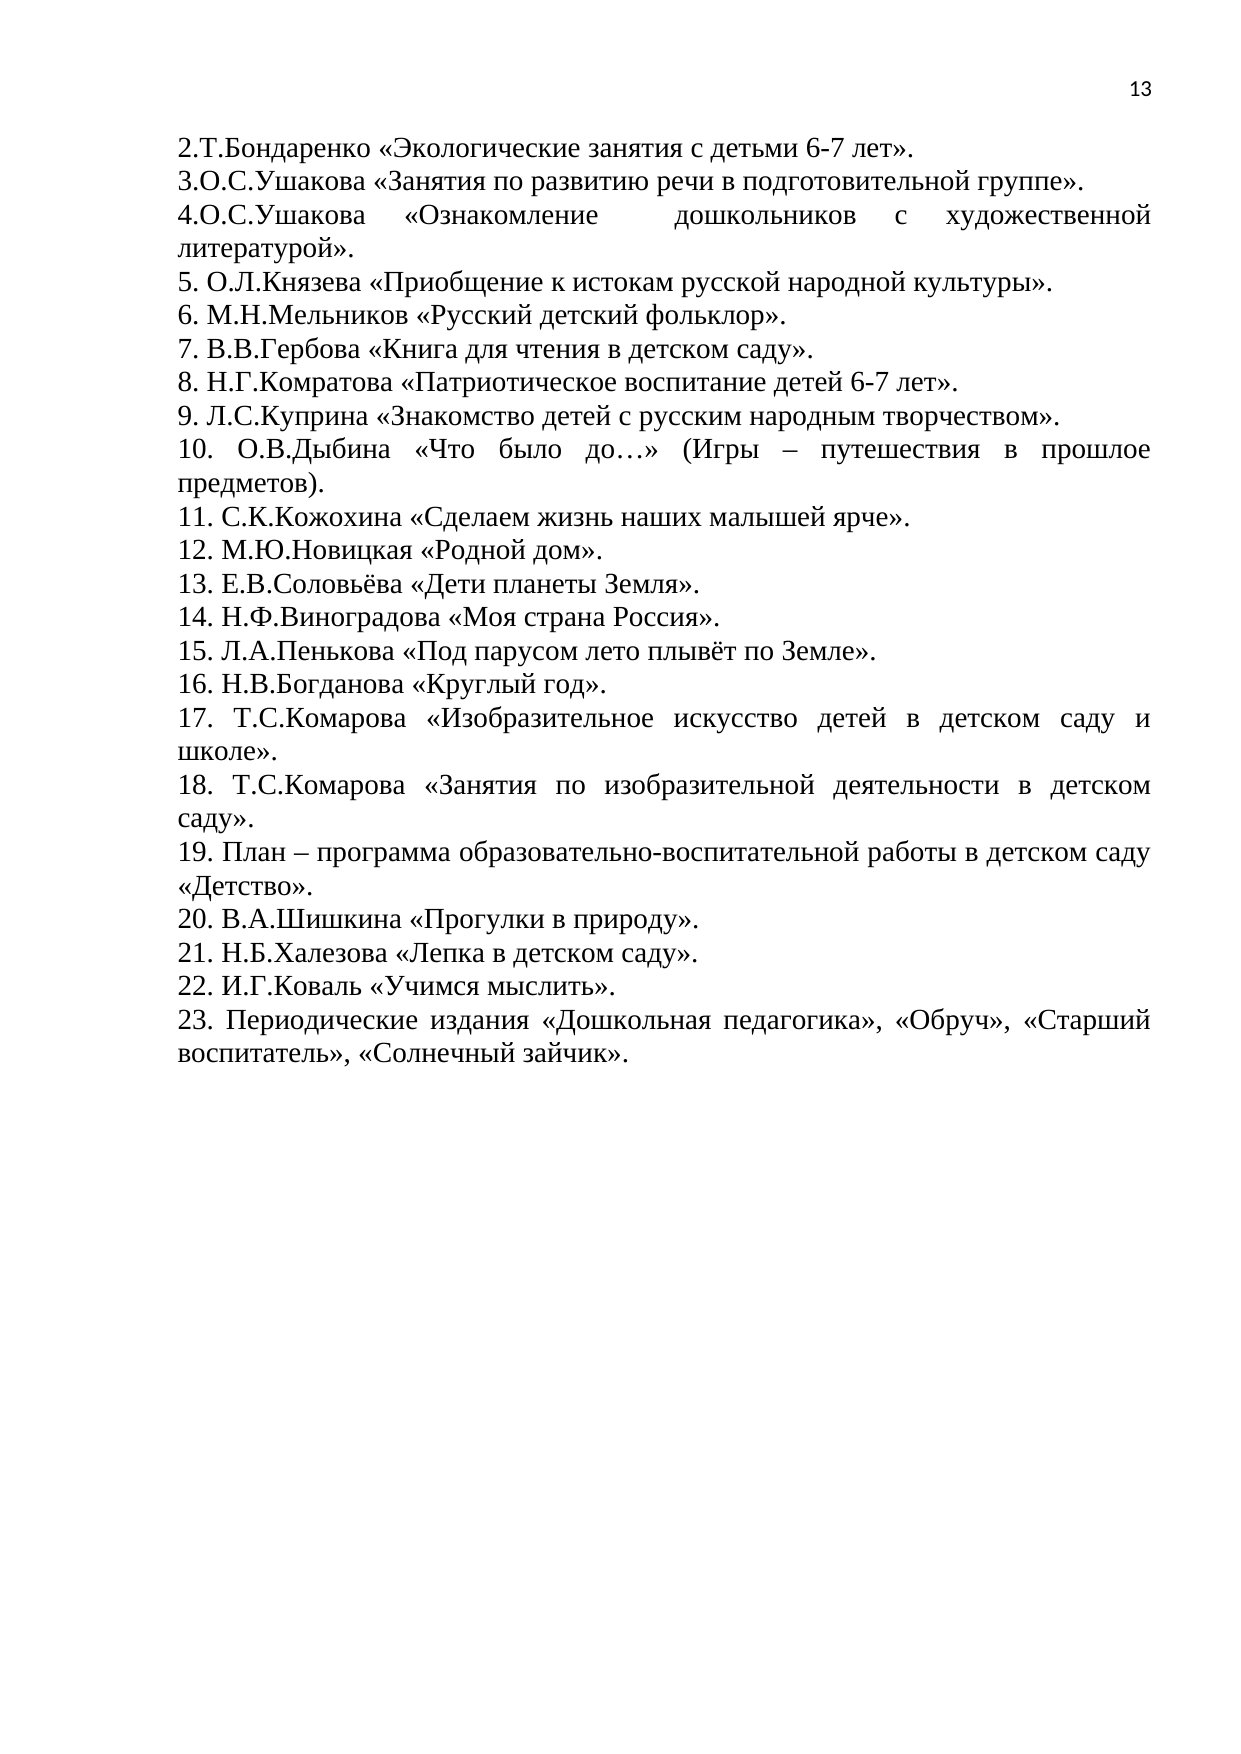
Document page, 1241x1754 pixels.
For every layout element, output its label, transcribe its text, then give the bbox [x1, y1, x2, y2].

text 21. Н.Б.Халезова «Лепка в детском саду». [177, 935, 1152, 968]
text 10. О.В.Дыбина «Что было до…» (Игры – путешествия в прошлое предметов). [177, 432, 1152, 499]
text 14. Н.Ф.Виноградова «Моя страна Россия». [177, 599, 1152, 633]
text 23. Периодические издания «Дошкольная педагогика», «Обруч», «Старший воспитатель», «Солнечный зайчик». [177, 1002, 1152, 1069]
text 7. В.В.Гербова «Книга для чтения в детском саду». [177, 331, 1152, 364]
text 8. Н.Г.Комратова «Патриотическое воспитание детей 6-7 лет». [177, 364, 1152, 398]
text 20. В.А.Шишкина «Прогулки в природу». [177, 901, 1152, 935]
text 22. И.Г.Коваль «Учимся мыслить». [177, 968, 1152, 1002]
text 4.О.С.Ушакова «Ознакомление дошкольников с художественной литературой». [177, 197, 1152, 264]
text 6. М.Н.Мельников «Русский детский фольклор». [177, 297, 1152, 331]
text 13. Е.В.Соловьёва «Дети планеты Земля». [177, 566, 1152, 599]
text 11. С.К.Кожохина «Сделаем жизнь наших малышей ярче». [177, 499, 1152, 532]
text 15. Л.А.Пенькова «Под парусом лето плывёт по Земле». [177, 633, 1152, 666]
text 2.Т.Бондаренко «Экологические занятия с детьми 6-7 лет». [177, 130, 1152, 163]
text 16. Н.В.Богданова «Круглый год». [177, 666, 1152, 700]
text 19. План – программа образовательно-воспитательной работы в детском саду «Детство». [177, 834, 1152, 901]
text 18. Т.С.Комарова «Занятия по изобразительной деятельности в детском саду». [177, 767, 1152, 834]
text 5. О.Л.Князева «Приобщение к истокам русской народной культуры». [177, 264, 1152, 297]
text 17. Т.С.Комарова «Изобразительное искусство детей в детском саду и школе». [177, 700, 1152, 767]
text 3.О.С.Ушакова «Занятия по развитию речи в подготовительной группе». [177, 163, 1152, 197]
text 9. Л.С.Куприна «Знакомство детей с русским народным творчеством». [177, 398, 1152, 432]
text 12. М.Ю.Новицкая «Родной дом». [177, 532, 1152, 566]
